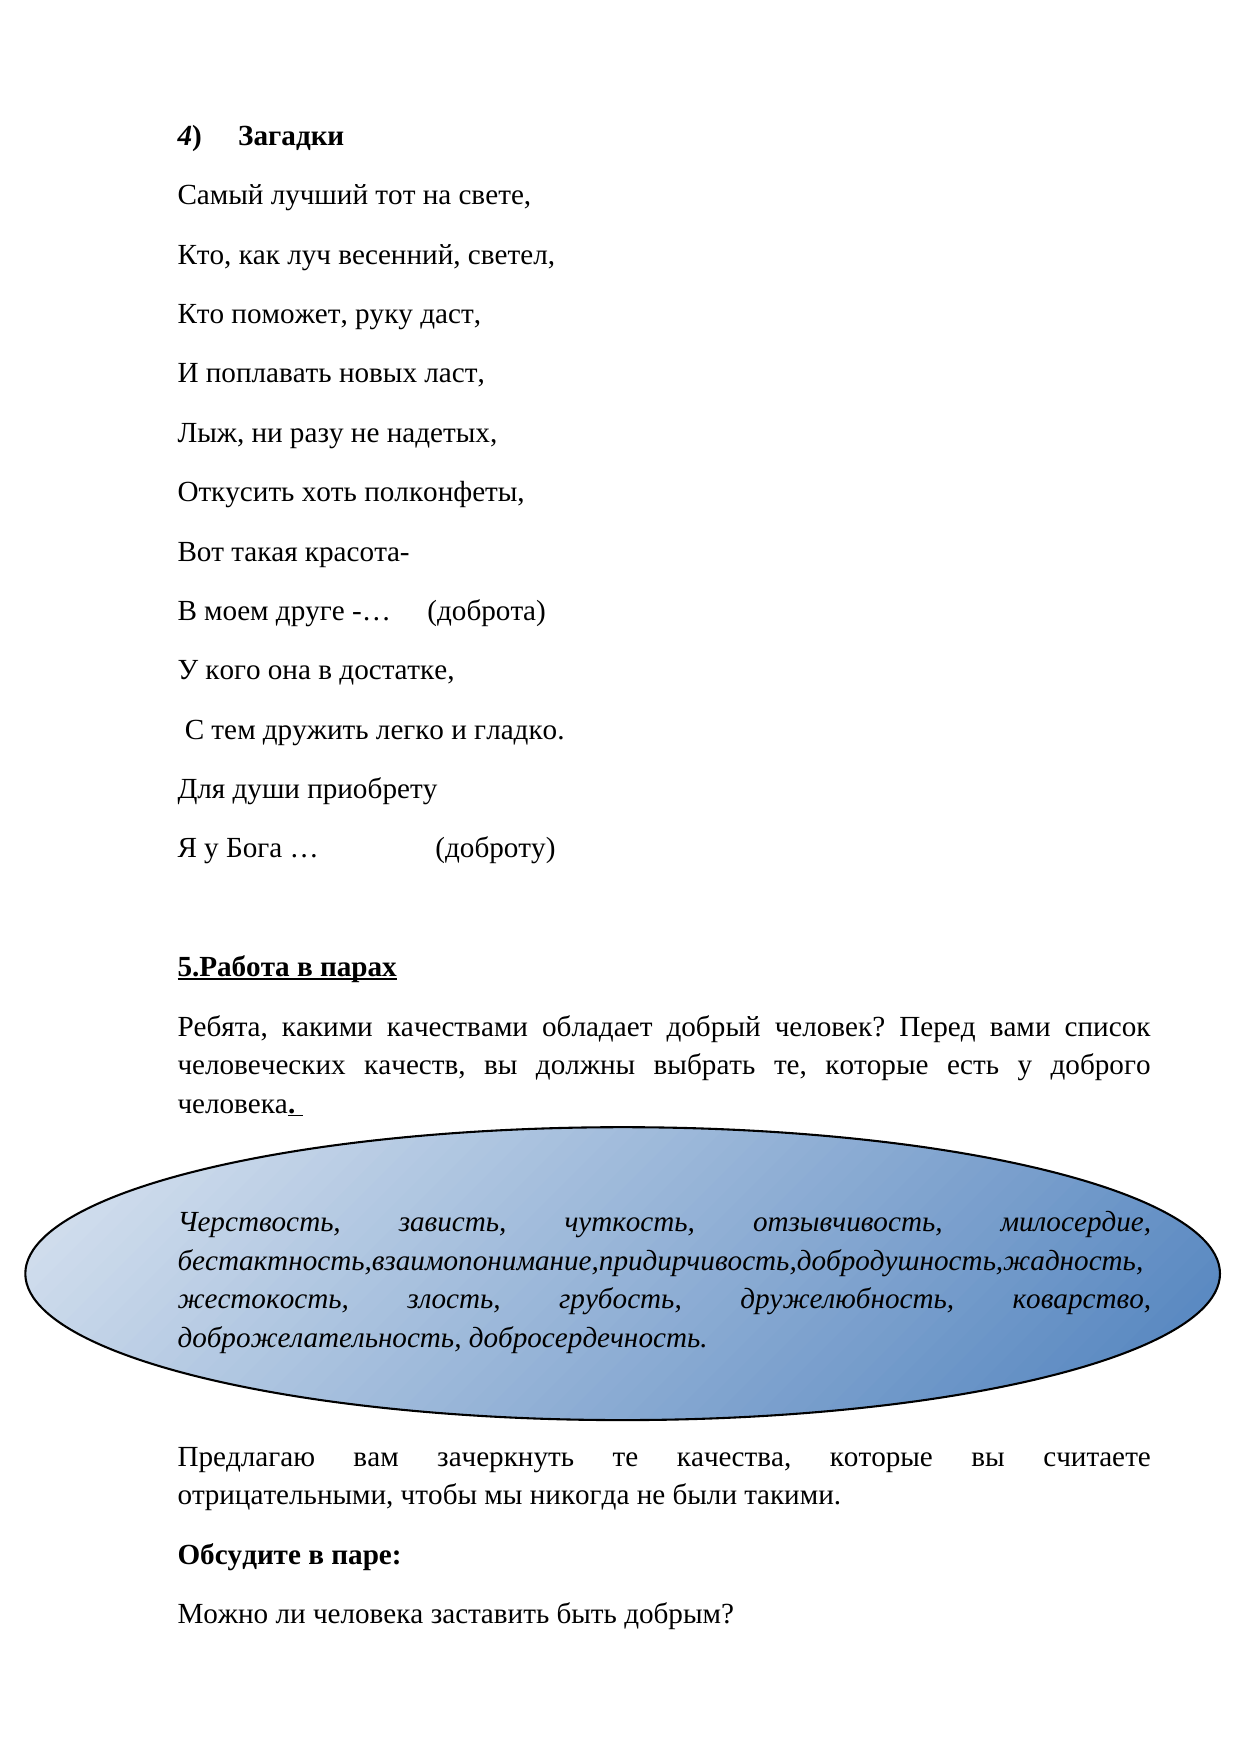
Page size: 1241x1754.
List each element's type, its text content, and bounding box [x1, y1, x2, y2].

text Ребята, какими качествами обладает добрый человек? Перед вами список человеческих качеств, вы должны выбрать те, которые есть у доброго человека. [177, 1009, 1152, 1119]
text Можно ли человека заставить быть добрым? [177, 1596, 1152, 1630]
text Я у Бога … (доброту) [177, 831, 1152, 864]
text В моем друге -… (доброта) [177, 593, 1152, 627]
text Для души приобрету [177, 771, 1152, 805]
text Лыж, ни разу не надетых, [177, 415, 1152, 448]
text Откусить хоть полконфеты, [177, 474, 1152, 508]
text У кого она в достатке, [177, 652, 1152, 686]
text Предлагаю вам зачеркнуть те качества, которые вы считаете отрицательными, чтобы мы никогда не были такими. [177, 1439, 1152, 1511]
text 4) Загадки [177, 118, 1152, 152]
text И поплавать новых ласт, [177, 356, 1152, 389]
text Кто, как луч весенний, светел, [177, 237, 1152, 270]
text Кто поможет, руку даст, [177, 296, 1152, 330]
text С тем дружить легко и гладко. [177, 712, 1152, 745]
text 5.Работа в парах [177, 949, 1152, 983]
text Вот такая красота- [177, 534, 1152, 567]
text Обсудите в паре: [177, 1537, 1152, 1570]
text Самый лучший тот на свете, [177, 177, 1152, 211]
text Черствость, зависть, чуткость, отзывчивость, милосердие, бестактность,взаимопонимание,придирчивость,добродушность,жадность, жестокость, злость, грубость, дружелюбность, коварство, доброжелательность, добросердечность. [177, 1204, 1152, 1354]
